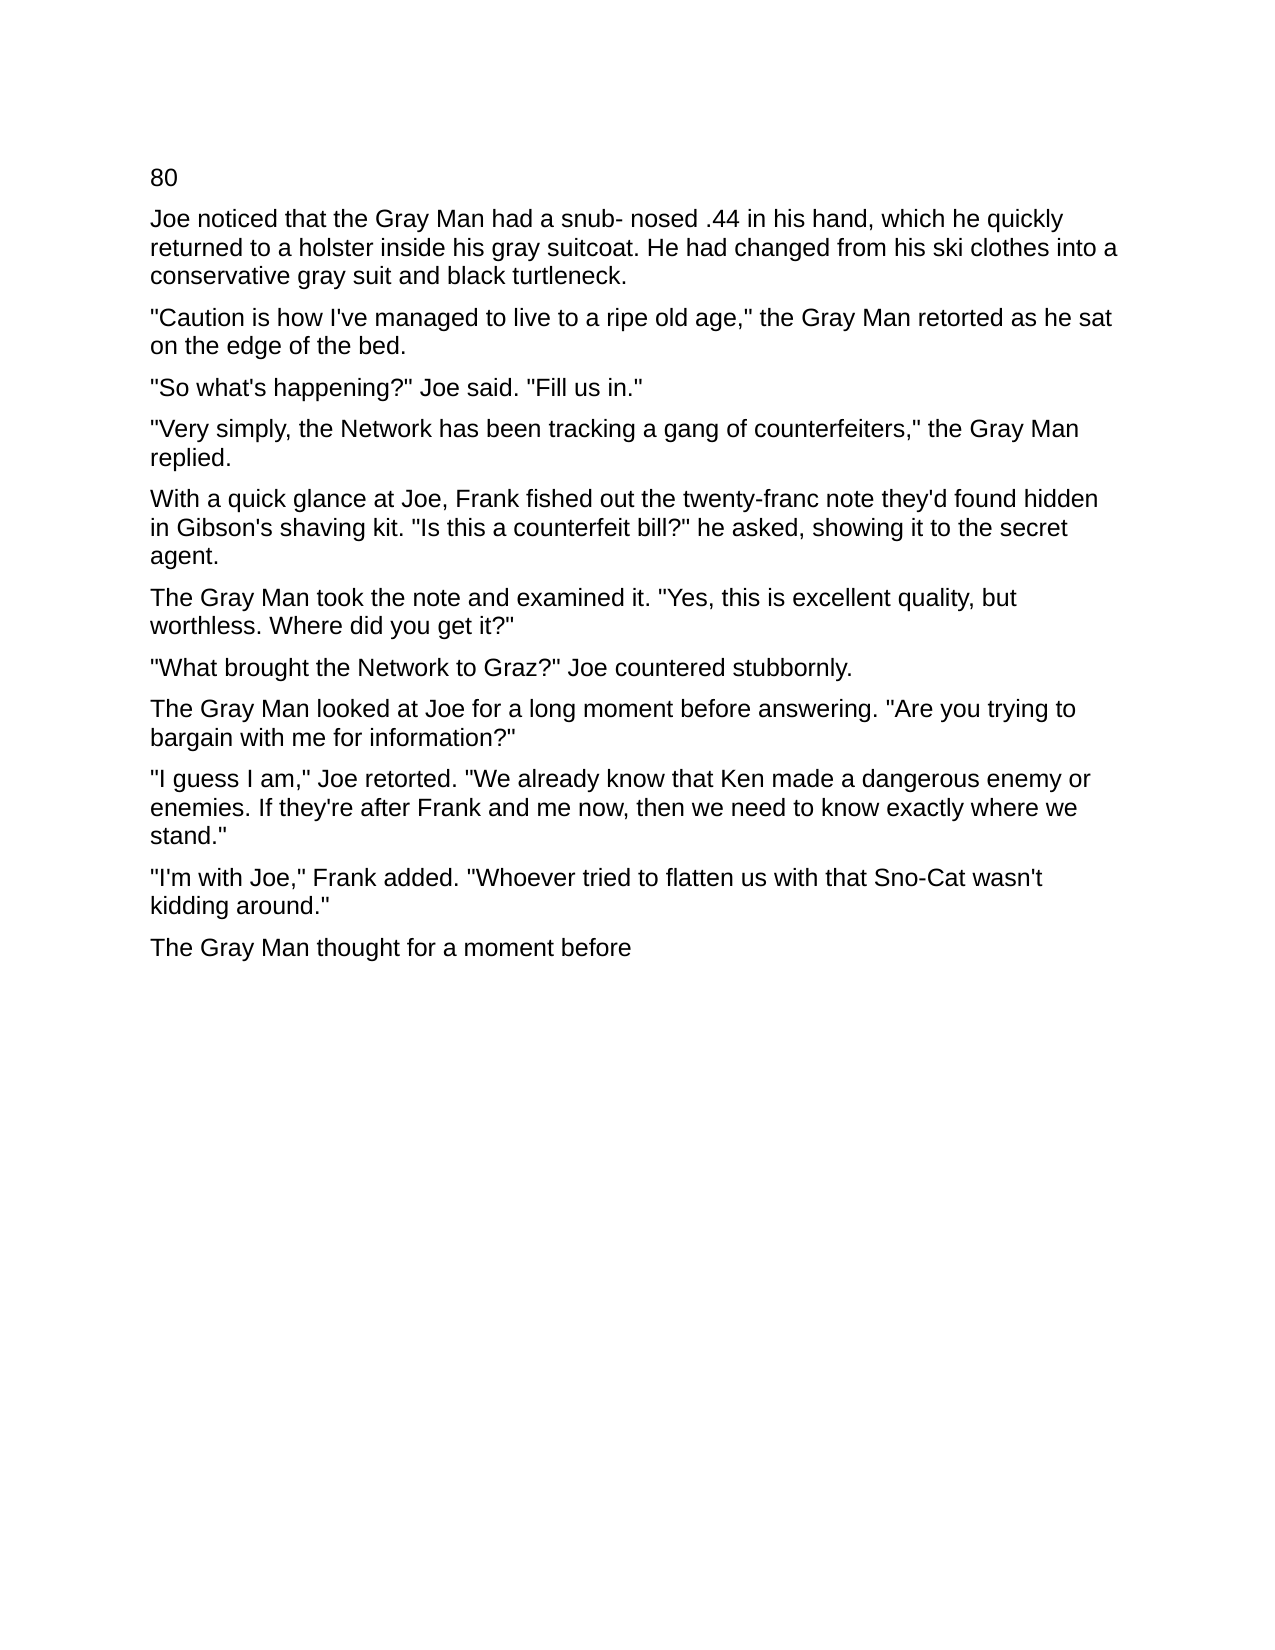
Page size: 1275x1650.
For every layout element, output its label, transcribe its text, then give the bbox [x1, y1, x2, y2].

text "Very simply, the Network has been tracking a gang of counterfeiters," the Gray Man replied. [150, 414, 1125, 471]
text Joe noticed that the Gray Man had a snub- nosed .44 in his hand, which he quickly returned to a holster inside his gray suitcoat. He had changed from his ski clothes into a conservative gray suit and black turtleneck. [150, 204, 1125, 290]
text "I guess I am," Joe retorted. "We already know that Ken made a dangerous enemy or enemies. If they're after Frank and me now, then we need to know exactly where we stand." [150, 764, 1125, 850]
text The Gray Man took the note and examined it. "Yes, this is excellent quality, but worthless. Where did you get it?" [150, 582, 1125, 640]
text "I'm with Joe," Frank added. "Whoever tried to flatten us with that Sno-Cat wasn't kidding around." [150, 862, 1125, 920]
text The Gray Man thought for a moment before [150, 932, 1125, 961]
text 80 [150, 162, 1125, 191]
text "What brought the Network to Graz?" Joe countered stubbornly. [150, 652, 1125, 681]
text The Gray Man looked at Joe for a long moment before answering. "Are you trying to bargain with me for information?" [150, 694, 1125, 751]
text With a quick glance at Joe, Frank fished out the twenty-franc note they'd found hidden in Gibson's shaving kit. "Is this a counterfeit bill?" he asked, showing it to the secret agent. [150, 484, 1125, 570]
text "So what's happening?" Joe said. "Fill us in." [150, 372, 1125, 401]
text "Caution is how I've managed to live to a ripe old age," the Gray Man retorted as he sat on the edge of the bed. [150, 302, 1125, 360]
